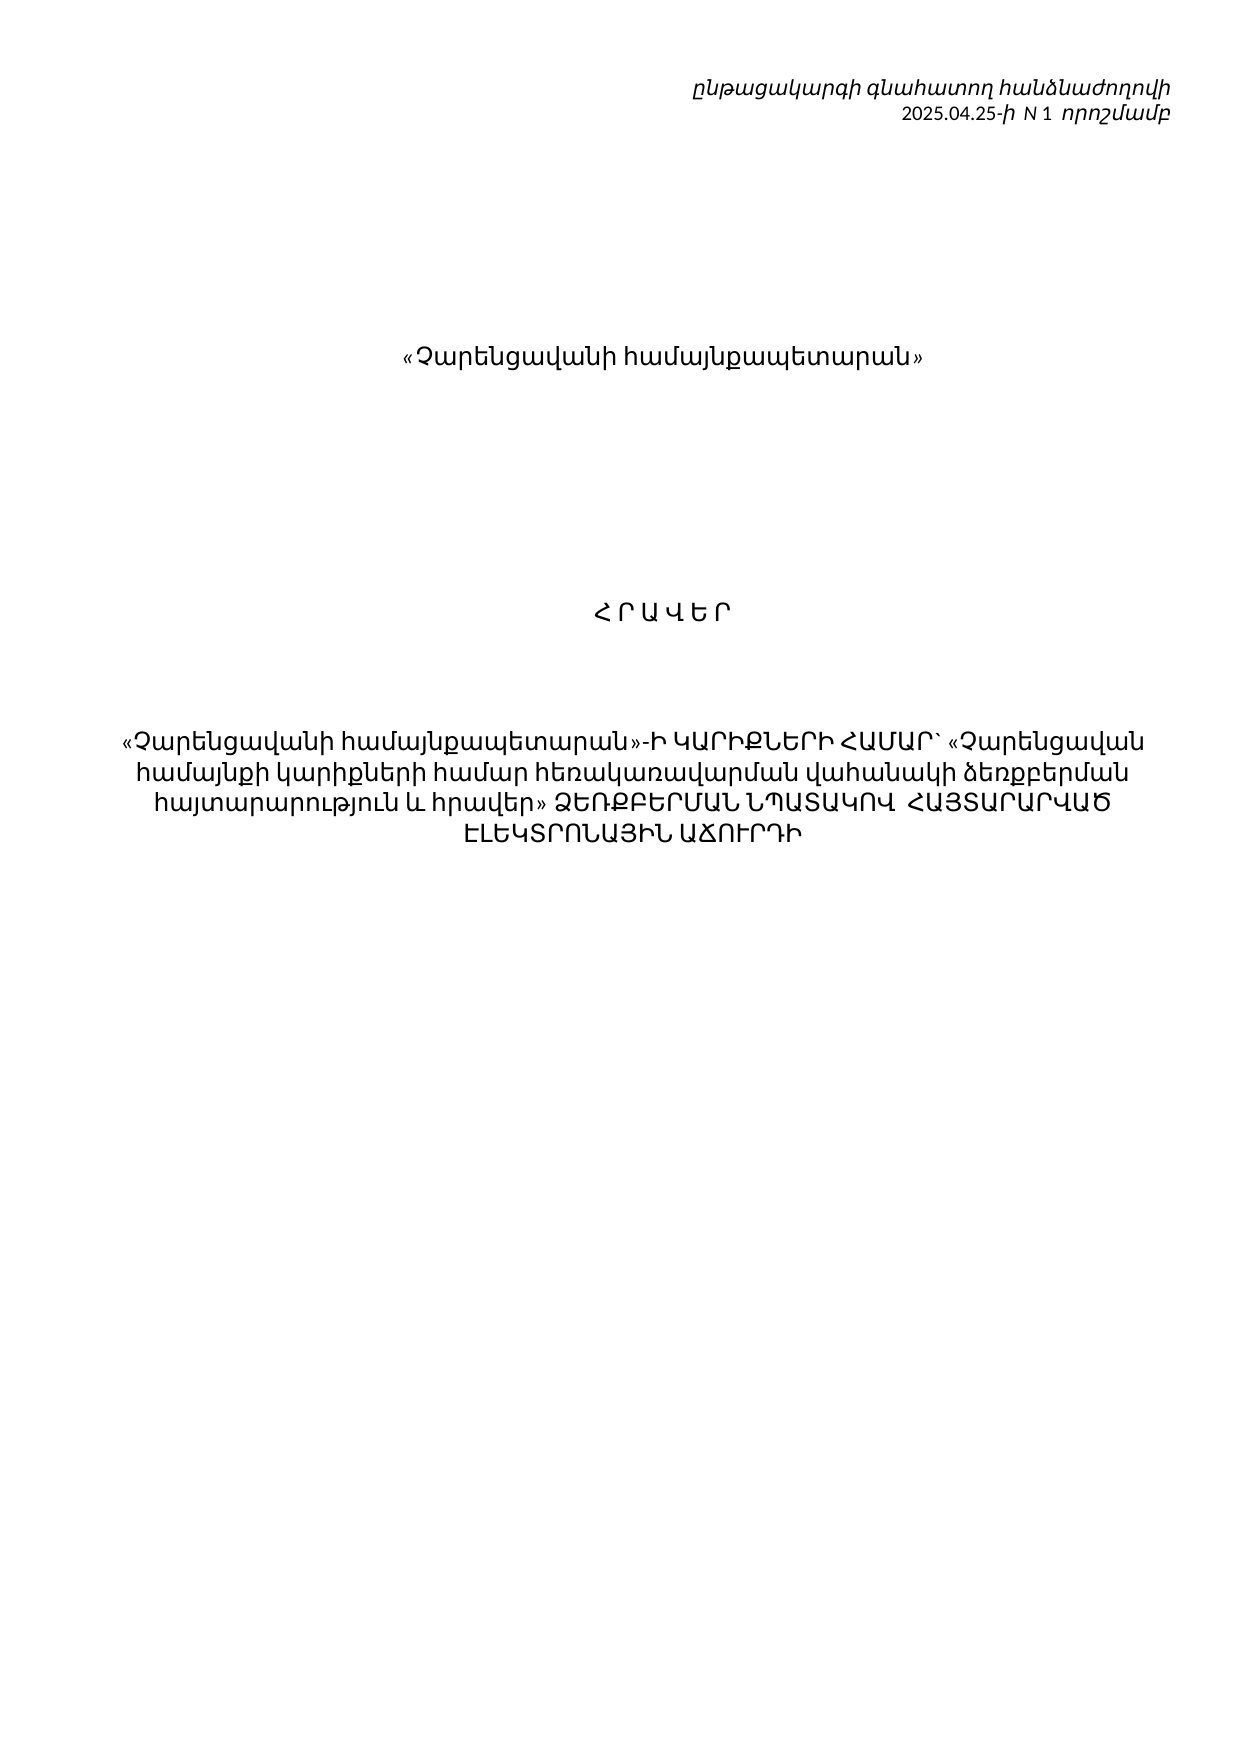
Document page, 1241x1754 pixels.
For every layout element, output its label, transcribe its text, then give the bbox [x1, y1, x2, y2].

text Հ Ր Ա Վ Ե Ր [94, 597, 1172, 628]
text 2025.04.25 -ի N 1 որոշմամբ [94, 100, 1171, 126]
text «Չարենցավանի համայնքապետարան»-Ի ԿԱՐԻՔՆԵՐԻ ՀԱՄԱՐ` «Չարենցավան համայնքի կարիքների համար հեռակառավարման վահանակի ձեռքբերման հայտարարություն և հրավեր» ՁԵՌՔԲԵՐՄԱՆ ՆՊԱՏԱԿՈՎ ՀԱՅՏԱՐԱՐՎԱԾ ԷԼԵԿՏՐՈՆԱՅԻՆ ԱՃՈՒՐԴԻ [94, 726, 1172, 848]
text ընթացակարգի գնահատող հանձնաժողովի [94, 75, 1171, 100]
text « Չարենցավանի համայնքապետարան» [94, 341, 1172, 371]
